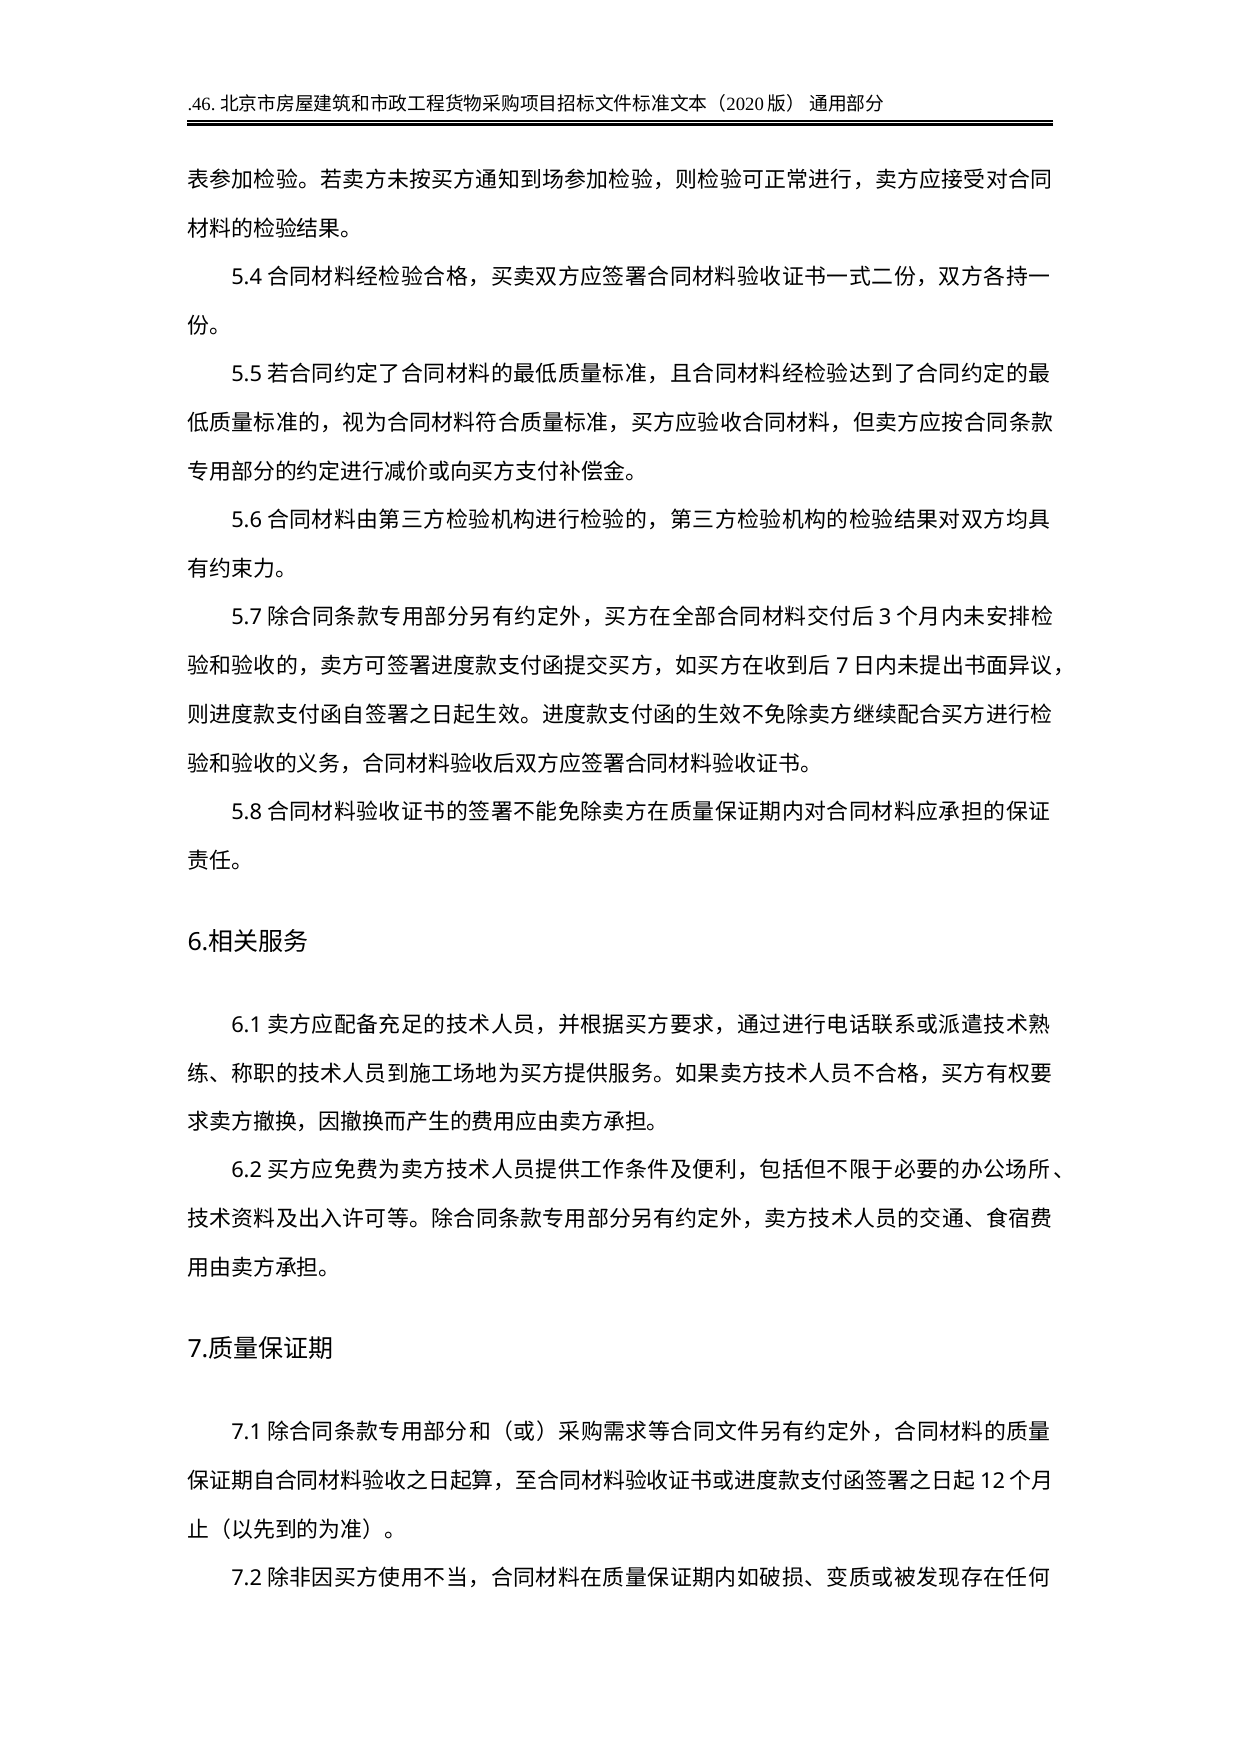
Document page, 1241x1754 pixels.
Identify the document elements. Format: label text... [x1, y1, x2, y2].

text 5.5若合同约定了合同材料的最低质量标准，且合同材料经检验达到了合同约定的最低质量标准的，视为合同材料符合质量标准，买方应验收合同材料，但卖方应按合同条款专用部分的约定进行减价或向买方支付补偿金。 [187, 356, 1053, 486]
text 5.7除合同条款专用部分另有约定外，买方在全部合同材料交付后3个月内未安排检验和验收的，卖方可签署进度款支付函提交买方，如买方在收到后7日内未提出书面异议，则进度款支付函自签署之日起生效。进度款支付函的生效不免除卖方继续配合买方进行检验和验收的义务，合同材料验收后双方应签署合同材料验收证书。 [187, 599, 1053, 778]
text 5.6合同材料由第三方检验机构进行检验的，第三方检验机构的检验结果对双方均具有约束力。 [187, 502, 1053, 583]
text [187, 162, 1053, 243]
text 5.8合同材料验收证书的签署不能免除卖方在质量保证期内对合同材料应承担的保证责任。 [187, 794, 1053, 875]
text 6.1卖方应配备充足的技术人员，并根据买方要求，通过进行电话联系或派遣技术熟练、称职的技术人员到施工场地为买方提供服务。如果卖方技术人员不合格，买方有权要求卖方撤换，因撤换而产生的费用应由卖方承担。 [187, 1006, 1053, 1136]
text 7.1除合同条款专用部分和（或）采购需求等合同文件另有约定外，合同材料的质量保证期自合同材料验收之日起算，至合同材料验收证书或进度款支付函签署之日起12个月止（以先到的为准）。 [187, 1414, 1053, 1544]
text 6.相关服务 [187, 907, 1053, 972]
text 5.4合同材料经检验合格，买卖双方应签署合同材料验收证书一式二份，双方各持一份。 [187, 259, 1053, 340]
text 7.质量保证期 [187, 1314, 1053, 1379]
text 6.2买方应免费为卖方技术人员提供工作条件及便利，包括但不限于必要的办公场所、技术资料及出入许可等。除合同条款专用部分另有约定外，卖方技术人员的交通、食宿费用由卖方承担。 [187, 1152, 1053, 1282]
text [187, 1559, 1053, 1592]
